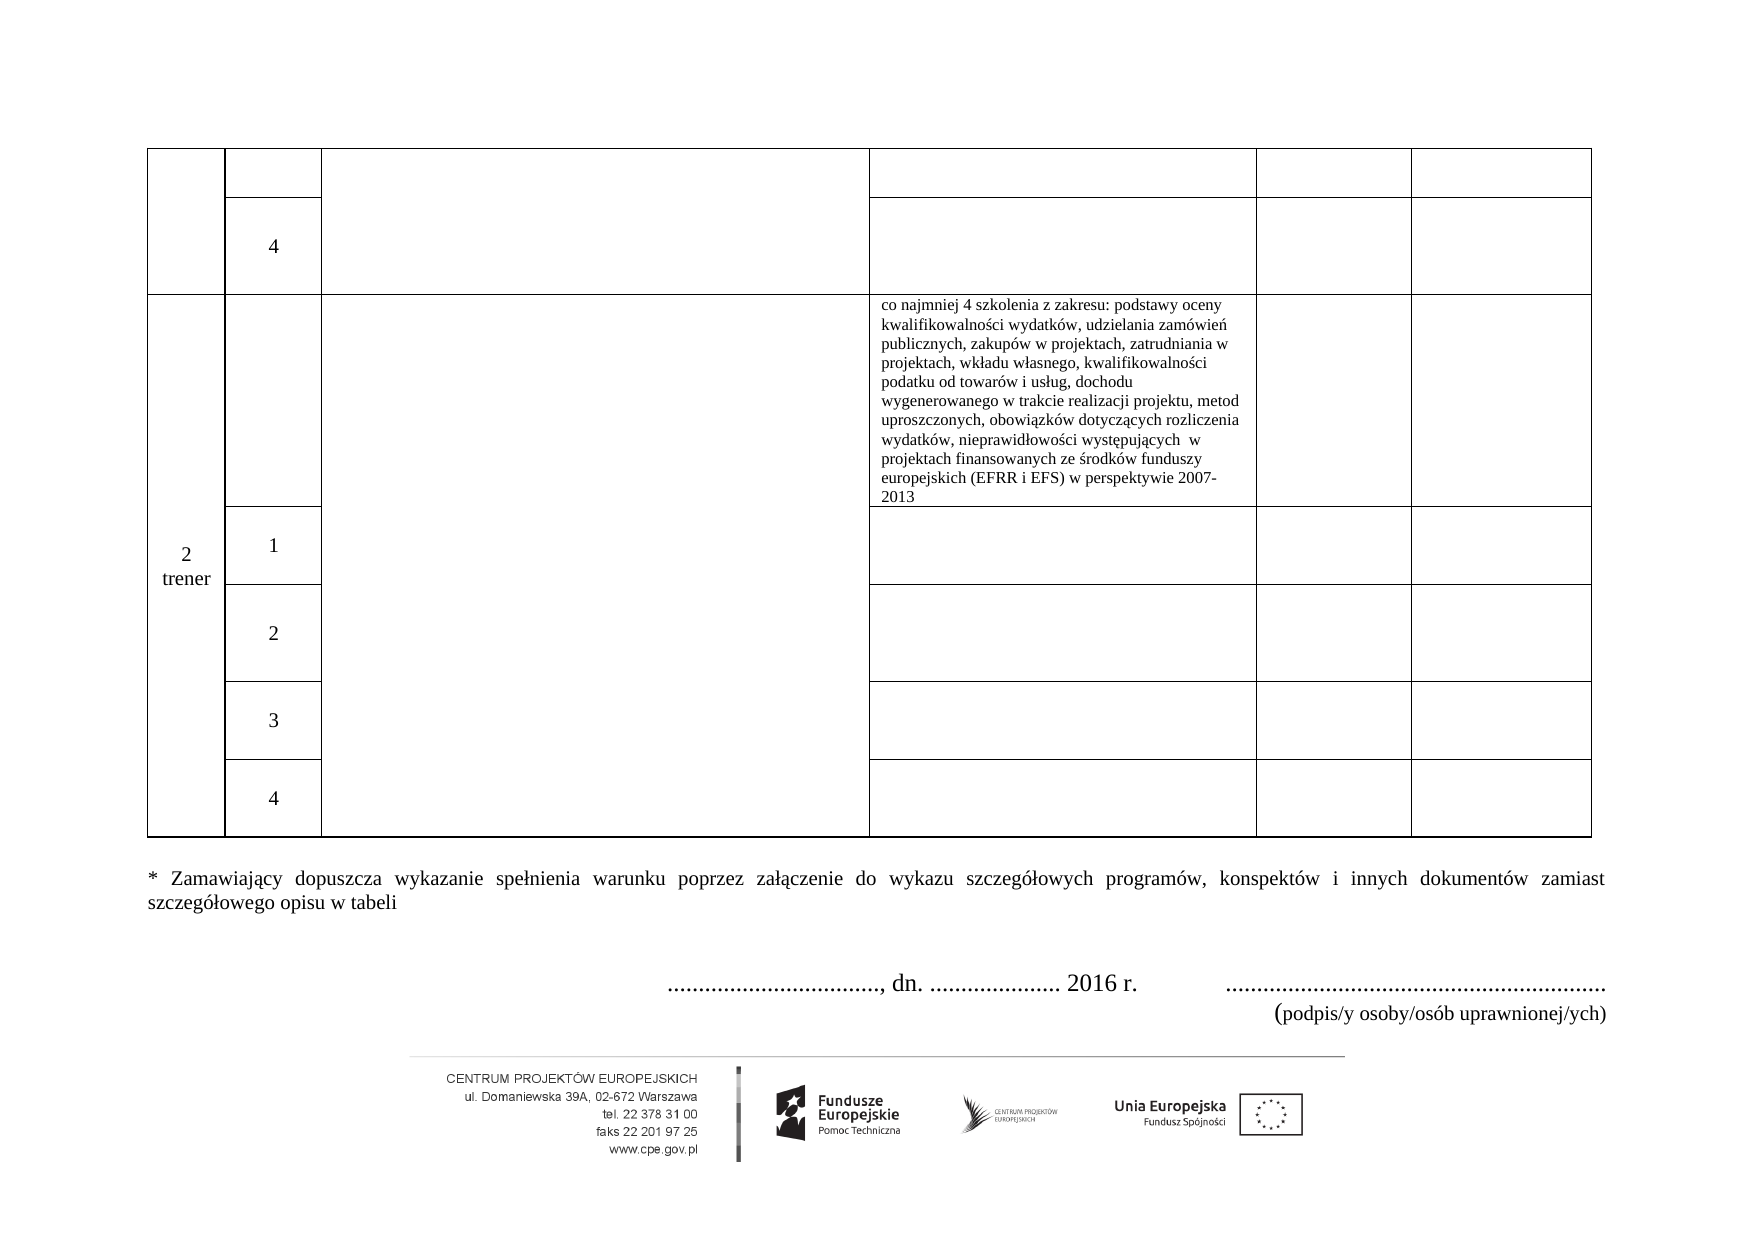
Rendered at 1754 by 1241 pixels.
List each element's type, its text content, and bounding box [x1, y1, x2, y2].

table_cell 2 [226, 585, 321, 681]
table_cell [1257, 585, 1411, 681]
table_cell [1257, 682, 1411, 759]
table_cell [870, 507, 1256, 584]
table_cell [1412, 507, 1591, 584]
table_cell [1257, 295, 1411, 506]
table_cell 4 [226, 198, 321, 294]
table_cell [322, 295, 869, 836]
table_cell [1412, 682, 1591, 759]
table_cell [1412, 295, 1591, 506]
table_cell 2 trener [148, 295, 224, 836]
table_cell [870, 585, 1256, 681]
table_cell [1257, 507, 1411, 584]
text * Zamawiający dopuszcza wykazanie spełnienia warunku poprzez załączenie do wykazu szczegółowych programów, konspektów i innych dokumentów zamiast szczegółowego opisu w tabeli [148, 866, 1606, 914]
table_cell 1 [226, 507, 321, 584]
table_cell [226, 295, 321, 506]
picture [404, 1051, 1350, 1167]
table_cell [1412, 149, 1591, 197]
table_cell [1412, 198, 1591, 294]
table_cell [1257, 198, 1411, 294]
table_cell 3 [226, 682, 321, 759]
table_cell [870, 149, 1256, 197]
table_cell [1257, 760, 1411, 836]
table_cell [870, 682, 1256, 759]
table_cell co najmniej 4 szkolenia z zakresu: podstawy oceny kwalifikowalności wydatków, udzielania zamówień publicznych, zakupów w projektach, zatrudniania w projektach, wkładu własnego, kwalifikowalności podatku od towarów i usług, dochodu wygenerowanego w trakcie realizacji projektu, metod uproszczonych, obowiązków dotyczących rozliczenia wydatków, nieprawidłowości występujących w projektach finansowanych ze środków funduszy europejskich (EFRR i EFS) w perspektywie 2007-2013 [870, 295, 1256, 506]
text (podpis/y osoby/osób uprawnionej/ych) [664, 997, 1606, 1026]
table_cell [870, 198, 1256, 294]
table_cell [1412, 585, 1591, 681]
text .................................., dn. ..................... 2016 r. ............................................................. [148, 972, 1606, 997]
table_cell 3 [226, 149, 321, 197]
table_cell [870, 760, 1256, 836]
table_cell [1257, 149, 1411, 197]
table_cell 4 [226, 760, 321, 836]
table_cell [1412, 760, 1591, 836]
